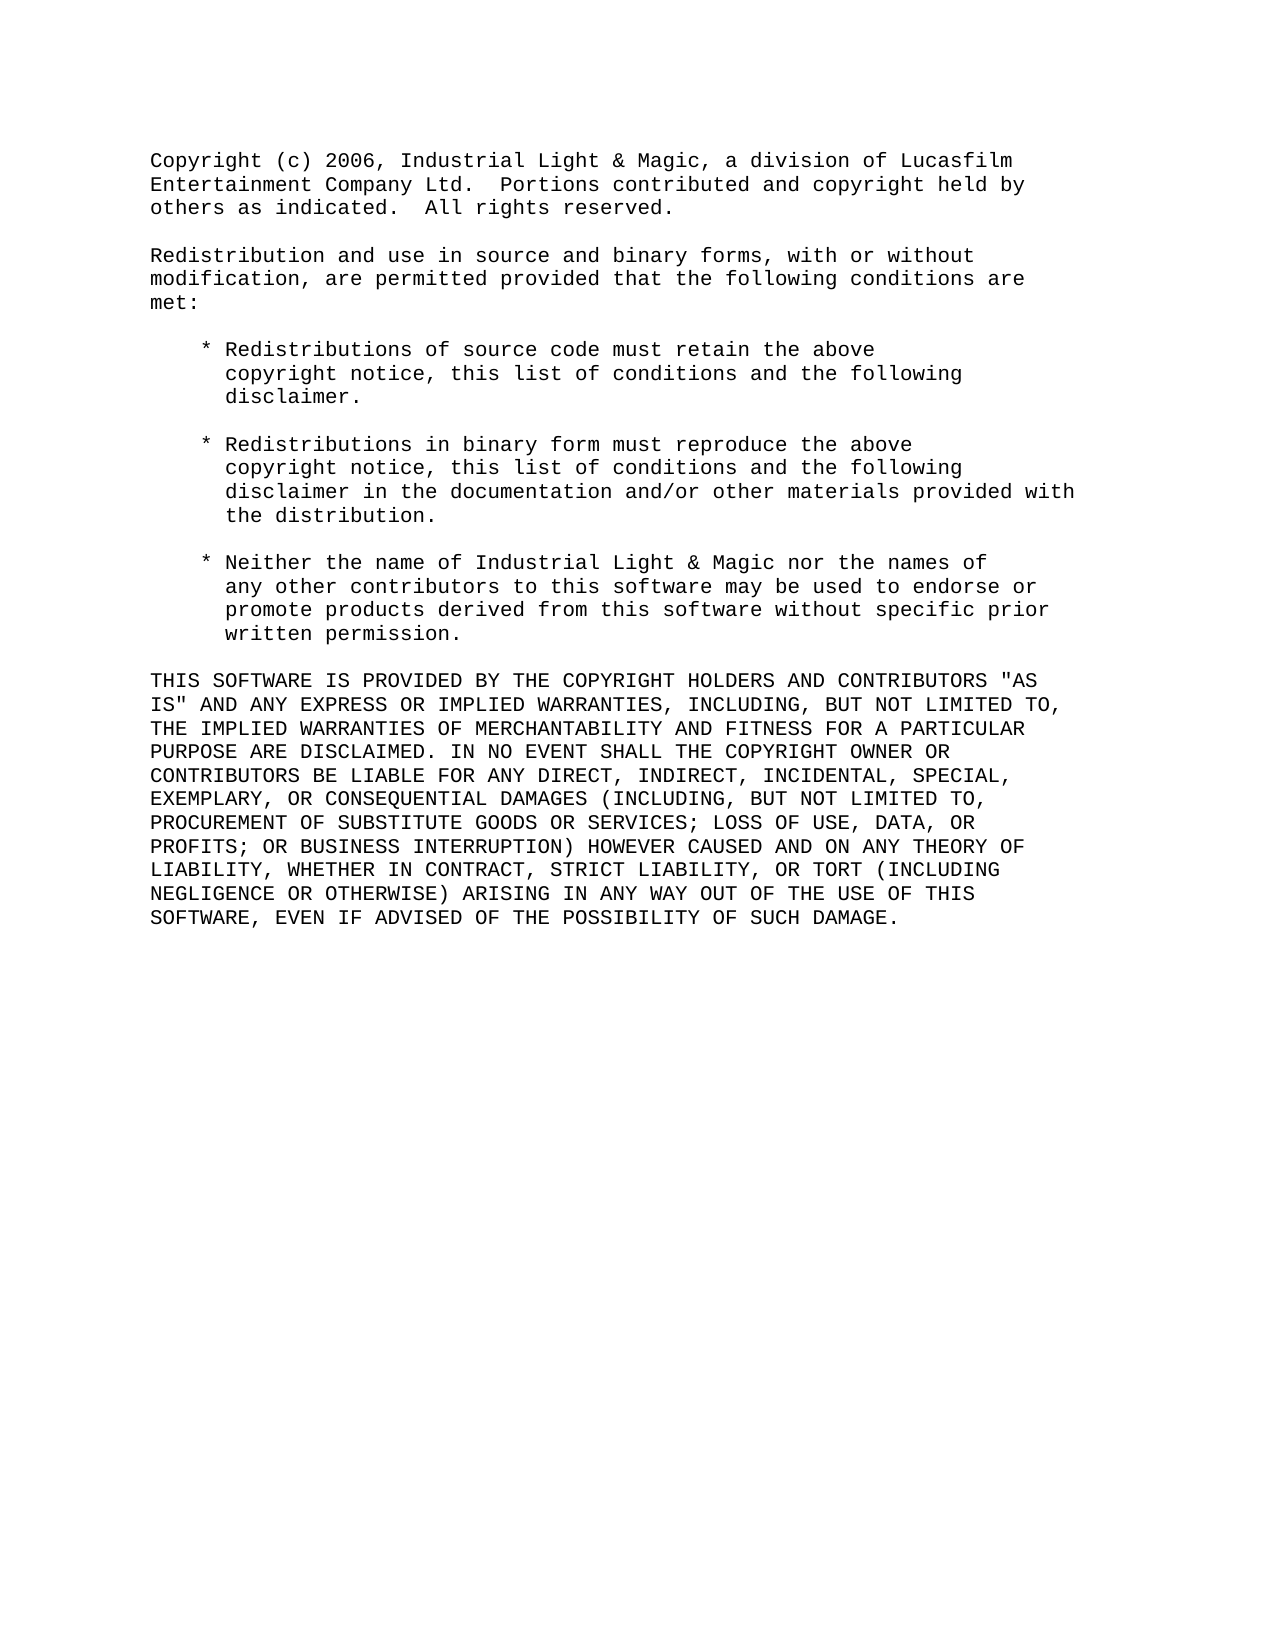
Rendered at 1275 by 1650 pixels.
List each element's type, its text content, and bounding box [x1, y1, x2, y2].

text * Redistributions of source code must retain the above [150, 339, 1125, 363]
text EXEMPLARY, OR CONSEQUENTIAL DAMAGES (INCLUDING, BUT NOT LIMITED TO, [150, 788, 1125, 812]
text * Redistributions in binary form must reproduce the above [150, 434, 1125, 457]
text SOFTWARE, EVEN IF ADVISED OF THE POSSIBILITY OF SUCH DAMAGE. [150, 907, 1125, 930]
text CONTRIBUTORS BE LIABLE FOR ANY DIRECT, INDIRECT, INCIDENTAL, SPECIAL, [150, 765, 1125, 788]
text Entertainment Company Ltd. Portions contributed and copyright held by [150, 174, 1125, 197]
text copyright notice, this list of conditions and the following [150, 363, 1125, 386]
text LIABILITY, WHETHER IN CONTRACT, STRICT LIABILITY, OR TORT (INCLUDING [150, 859, 1125, 883]
text THIS SOFTWARE IS PROVIDED BY THE COPYRIGHT HOLDERS AND CONTRIBUTORS "AS [150, 670, 1125, 694]
text PROFITS; OR BUSINESS INTERRUPTION) HOWEVER CAUSED AND ON ANY THEORY OF [150, 836, 1125, 859]
text PROCUREMENT OF SUBSTITUTE GOODS OR SERVICES; LOSS OF USE, DATA, OR [150, 812, 1125, 836]
text written permission. [150, 623, 1125, 647]
text met: [150, 292, 1125, 316]
text THE IMPLIED WARRANTIES OF MERCHANTABILITY AND FITNESS FOR A PARTICULAR [150, 717, 1125, 741]
text modification, are permitted provided that the following conditions are [150, 268, 1125, 292]
text * Neither the name of Industrial Light & Magic nor the names of [150, 552, 1125, 576]
text others as indicated. All rights reserved. [150, 197, 1125, 221]
text copyright notice, this list of conditions and the following [150, 457, 1125, 481]
text Copyright (c) 2006, Industrial Light & Magic, a division of Lucasfilm [150, 150, 1125, 174]
text NEGLIGENCE OR OTHERWISE) ARISING IN ANY WAY OUT OF THE USE OF THIS [150, 883, 1125, 907]
text disclaimer. [150, 386, 1125, 410]
text disclaimer in the documentation and/or other materials provided with [150, 481, 1125, 505]
text IS" AND ANY EXPRESS OR IMPLIED WARRANTIES, INCLUDING, BUT NOT LIMITED TO, [150, 694, 1125, 717]
text any other contributors to this software may be used to endorse or [150, 576, 1125, 599]
text the distribution. [150, 505, 1125, 528]
text promote products derived from this software without specific prior [150, 599, 1125, 623]
text Redistribution and use in source and binary forms, with or without [150, 244, 1125, 268]
text PURPOSE ARE DISCLAIMED. IN NO EVENT SHALL THE COPYRIGHT OWNER OR [150, 741, 1125, 765]
